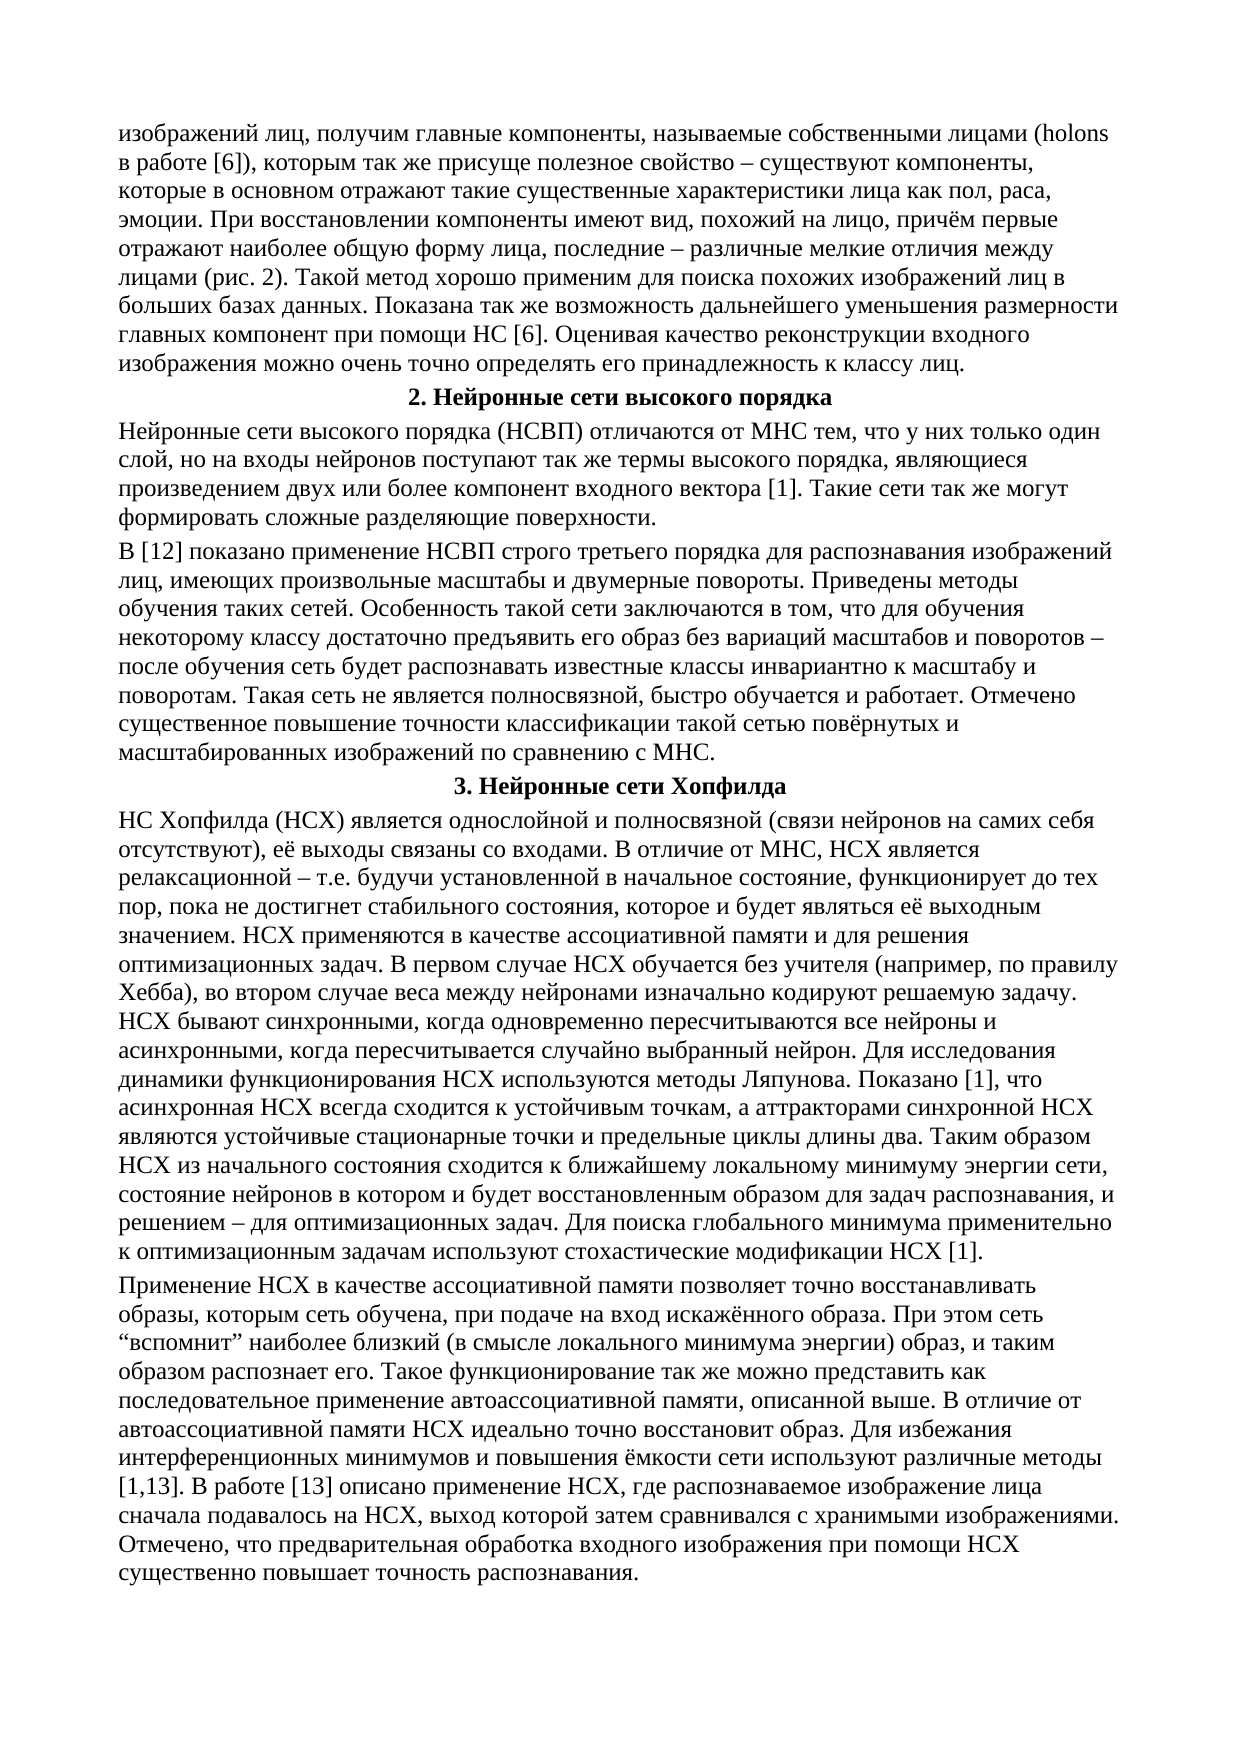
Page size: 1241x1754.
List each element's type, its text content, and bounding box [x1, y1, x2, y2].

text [118, 118, 1122, 377]
text Применение НСХ в качестве ассоциативной памяти позволяет точно восстанавливать образы, которым сеть обучена, при подаче на вход искажённого образа. При этом сеть “вспомнит” наиболее близкий (в смысле локального минимума энергии) образ, и таким образом распознает его. Такое функционирование так же можно представить как последовательное применение автоассоциативной памяти, описанной выше. В отличие от автоассоциативной памяти НСХ идеально точно восстановит образ. Для избежания интерференционных минимумов и повышения ёмкости сети используют различные методы [1,13]. В работе [13] описано применение НСХ, где распознаваемое изображение лица сначала подавалось на НСХ, выход которой затем сравнивался с хранимыми изображениями. Отмечено, что предварительная обработка входного изображения при помощи НСХ существенно повышает точность распознавания. [118, 1270, 1122, 1586]
text В [12] показано применение НСВП строго третьего порядка для распознавания изображений лиц, имеющих произвольные масштабы и двумерные повороты. Приведены методы обучения таких сетей. Особенность такой сети заключаются в том, что для обучения некоторому классу достаточно предъявить его образ без вариаций масштабов и поворотов – после обучения сеть будет распознавать известные классы инвариантно к масштабу и поворотам. Такая сеть не является полносвязной, быстро обучается и работает. Отмечено существенное повышение точности классификации такой сетью повёрнутых и масштабированных изображений по сравнению с МНС. [118, 536, 1122, 766]
subtitle 3. Нейронные сети Хопфилда [118, 771, 1122, 800]
subtitle 2. Нейронные сети высокого порядка [118, 382, 1122, 411]
text НС Хопфилда (НСХ) является однослойной и полносвязной (связи нейронов на самих себя отсутствуют), её выходы связаны со входами. В отличие от МНС, НСХ является релаксационной – т.е. будучи установленной в начальное состояние, функционирует до тех пор, пока не достигнет стабильного состояния, которое и будет являться её выходным значением. НСХ применяются в качестве ассоциативной памяти и для решения оптимизационных задач. В первом случае НСХ обучается без учителя (например, по правилу Хебба), во втором случае веса между нейронами изначально кодируют решаемую задачу. НСХ бывают синхронными, когда одновременно пересчитываются все нейроны и асинхронными, когда пересчитывается случайно выбранный нейрон. Для исследования динамики функционирования НСХ используются методы Ляпунова. Показано [1], что асинхронная НСХ всегда сходится к устойчивым точкам, а аттракторами синхронной НСХ являются устойчивые стационарные точки и предельные циклы длины два. Таким образом НСХ из начального состояния сходится к ближайшему локальному минимуму энергии сети, состояние нейронов в котором и будет восстановленным образом для задач распознавания, и решением – для оптимизационных задач. Для поиска глобального минимума применительно к оптимизационным задачам используют стохастические модификации НСХ [1]. [118, 805, 1122, 1265]
text Нейронные сети высокого порядка (НСВП) отличаются от МНС тем, что у них только один слой, но на входы нейронов поступают так же термы высокого порядка, являющиеся произведением двух или более компонент входного вектора [1]. Такие сети так же могут формировать сложные разделяющие поверхности. [118, 416, 1122, 531]
